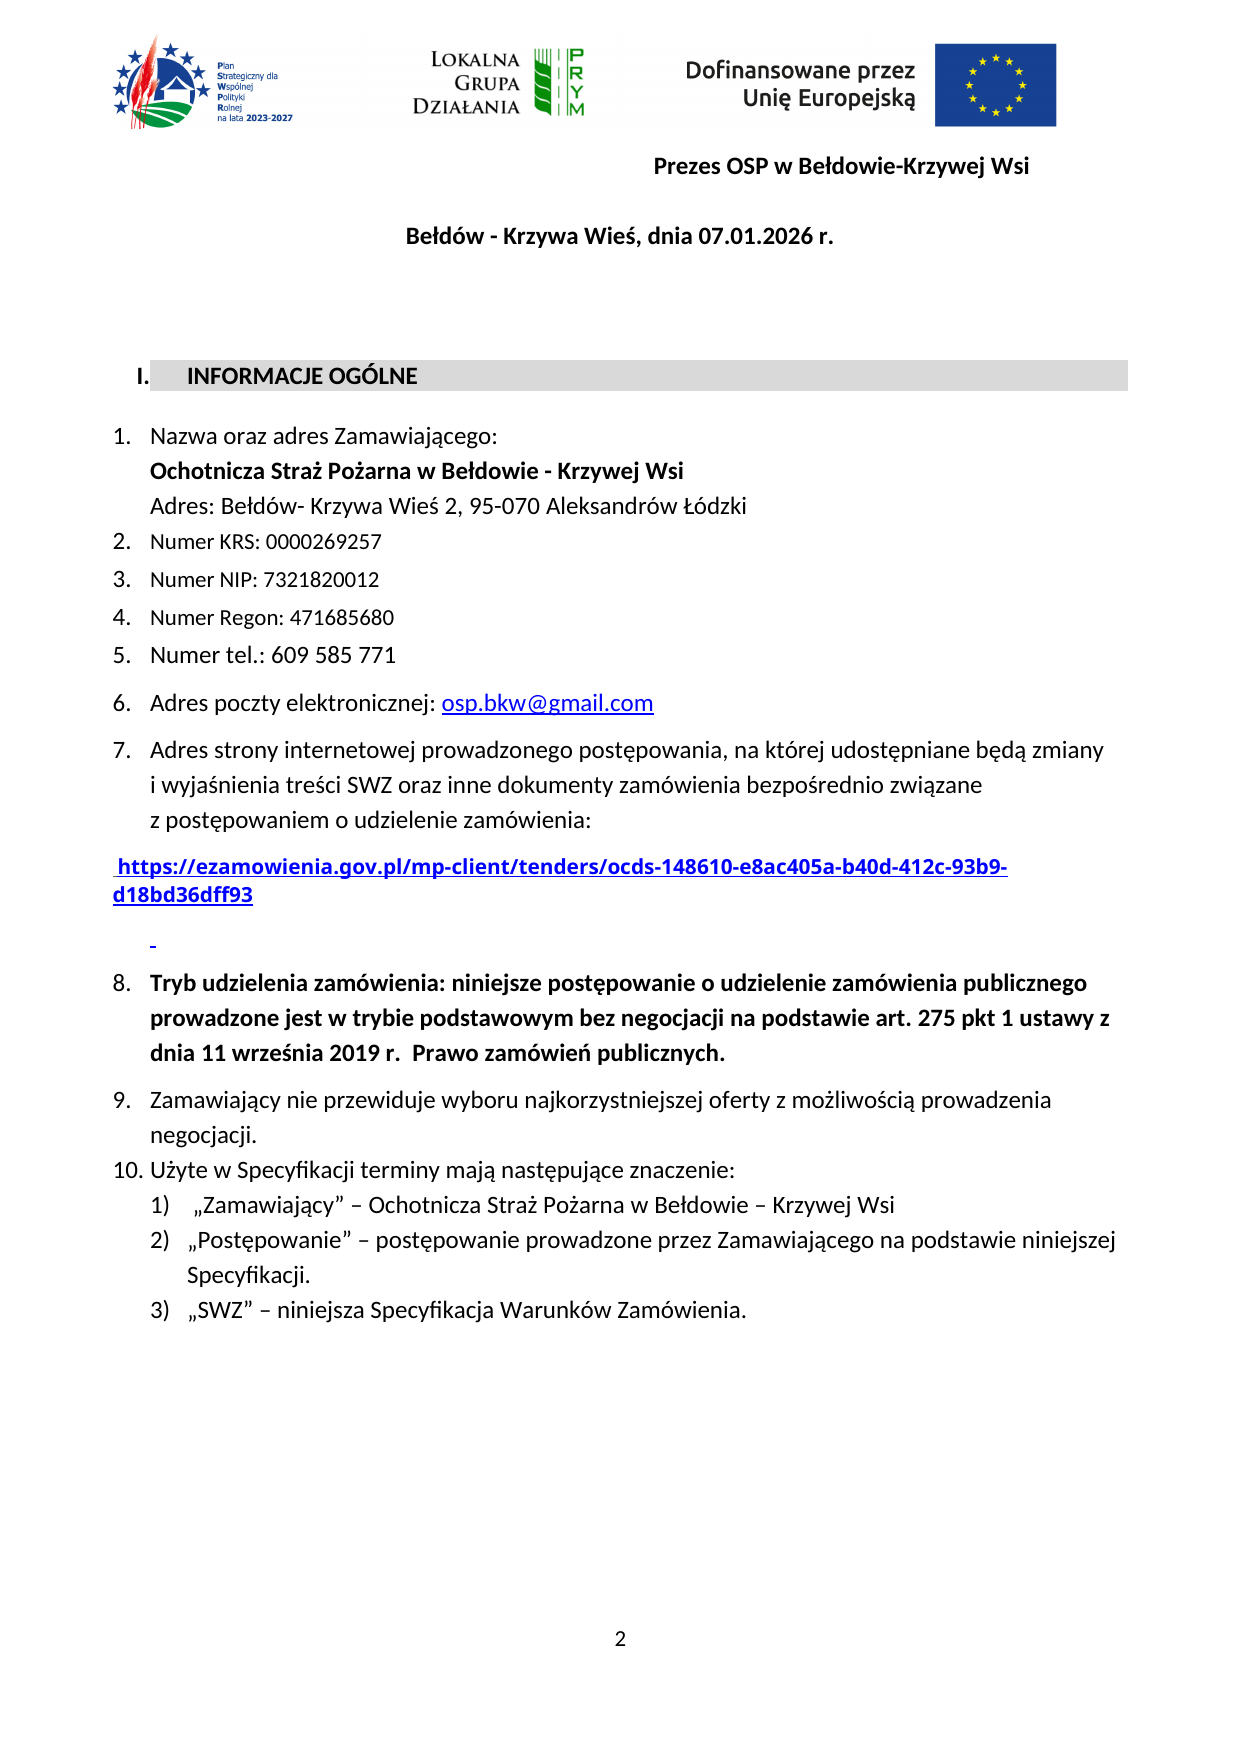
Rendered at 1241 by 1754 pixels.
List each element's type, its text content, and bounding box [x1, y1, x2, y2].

list Adres strony internetowej prowadzonego postępowania, na której udostępniane będą zmiany i wyjaśnienia treści SWZ oraz inne dokumenty zamówienia bezpośrednio związane z postępowaniem o udzielenie zamówienia: [112, 734, 1128, 835]
list Numer Regon: 471685680 [112, 601, 1128, 632]
list Tryb udzielenia zamówienia: niniejsze postępowanie o udzielenie zamówienia publicznego prowadzone jest w trybie podstawowym bez negocjacji na podstawie art. 275 pkt 1 ustawy z dnia 11 września 2019 r. Prawo zamówień publicznych. [112, 967, 1128, 1067]
text Adres: Bełdów- Krzywa Wieś 2, 95-070 Aleksandrów Łódzki [112, 490, 1128, 521]
list Numer KRS: 0000269257 [112, 525, 1128, 556]
list Nazwa oraz adres Zamawiającego: [112, 420, 1128, 451]
subtitle https://ezamowienia.gov.pl/mp-client/tenders/ocds-148610-e8ac405a-b40d-412c-93b9-d18bd36dff93 [112, 852, 1128, 909]
text Ochotnicza Straż Pożarna w Bełdowie - Krzywej Wsi [112, 455, 1128, 486]
subtitle „SWZ” – niniejsza Specyfikacja Warunków Zamówienia. [150, 1294, 1128, 1325]
picture [112, 33, 1057, 131]
list Numer tel.: 609 585 771 [112, 639, 1128, 670]
list Użyte w Specyfikacji terminy mają następujące znaczenie: [112, 1154, 1128, 1185]
text Prezes OSP w Bełdowie-Krzywej Wsi [482, 150, 1128, 181]
list Adres poczty elektronicznej: osp.bkw@gmail.com [112, 687, 1128, 717]
subtitle Informacje ogólne [150, 360, 1128, 391]
list Zamawiający nie przewiduje wyboru najkorzystniejszej oferty z możliwością prowadzenia negocjacji. [112, 1084, 1128, 1150]
subtitle „Postępowanie” – postępowanie prowadzone przez Zamawiającego na podstawie niniejszej Specyfikacji. [150, 1224, 1128, 1290]
list Numer NIP: 7321820012 [112, 563, 1128, 594]
subtitle „Zamawiający” – Ochotnicza Straż Pożarna w Bełdowie – Krzywej Wsi [150, 1189, 1128, 1220]
text Bełdów - Krzywa Wieś, dnia 07.01.2026 r. [112, 220, 1128, 251]
